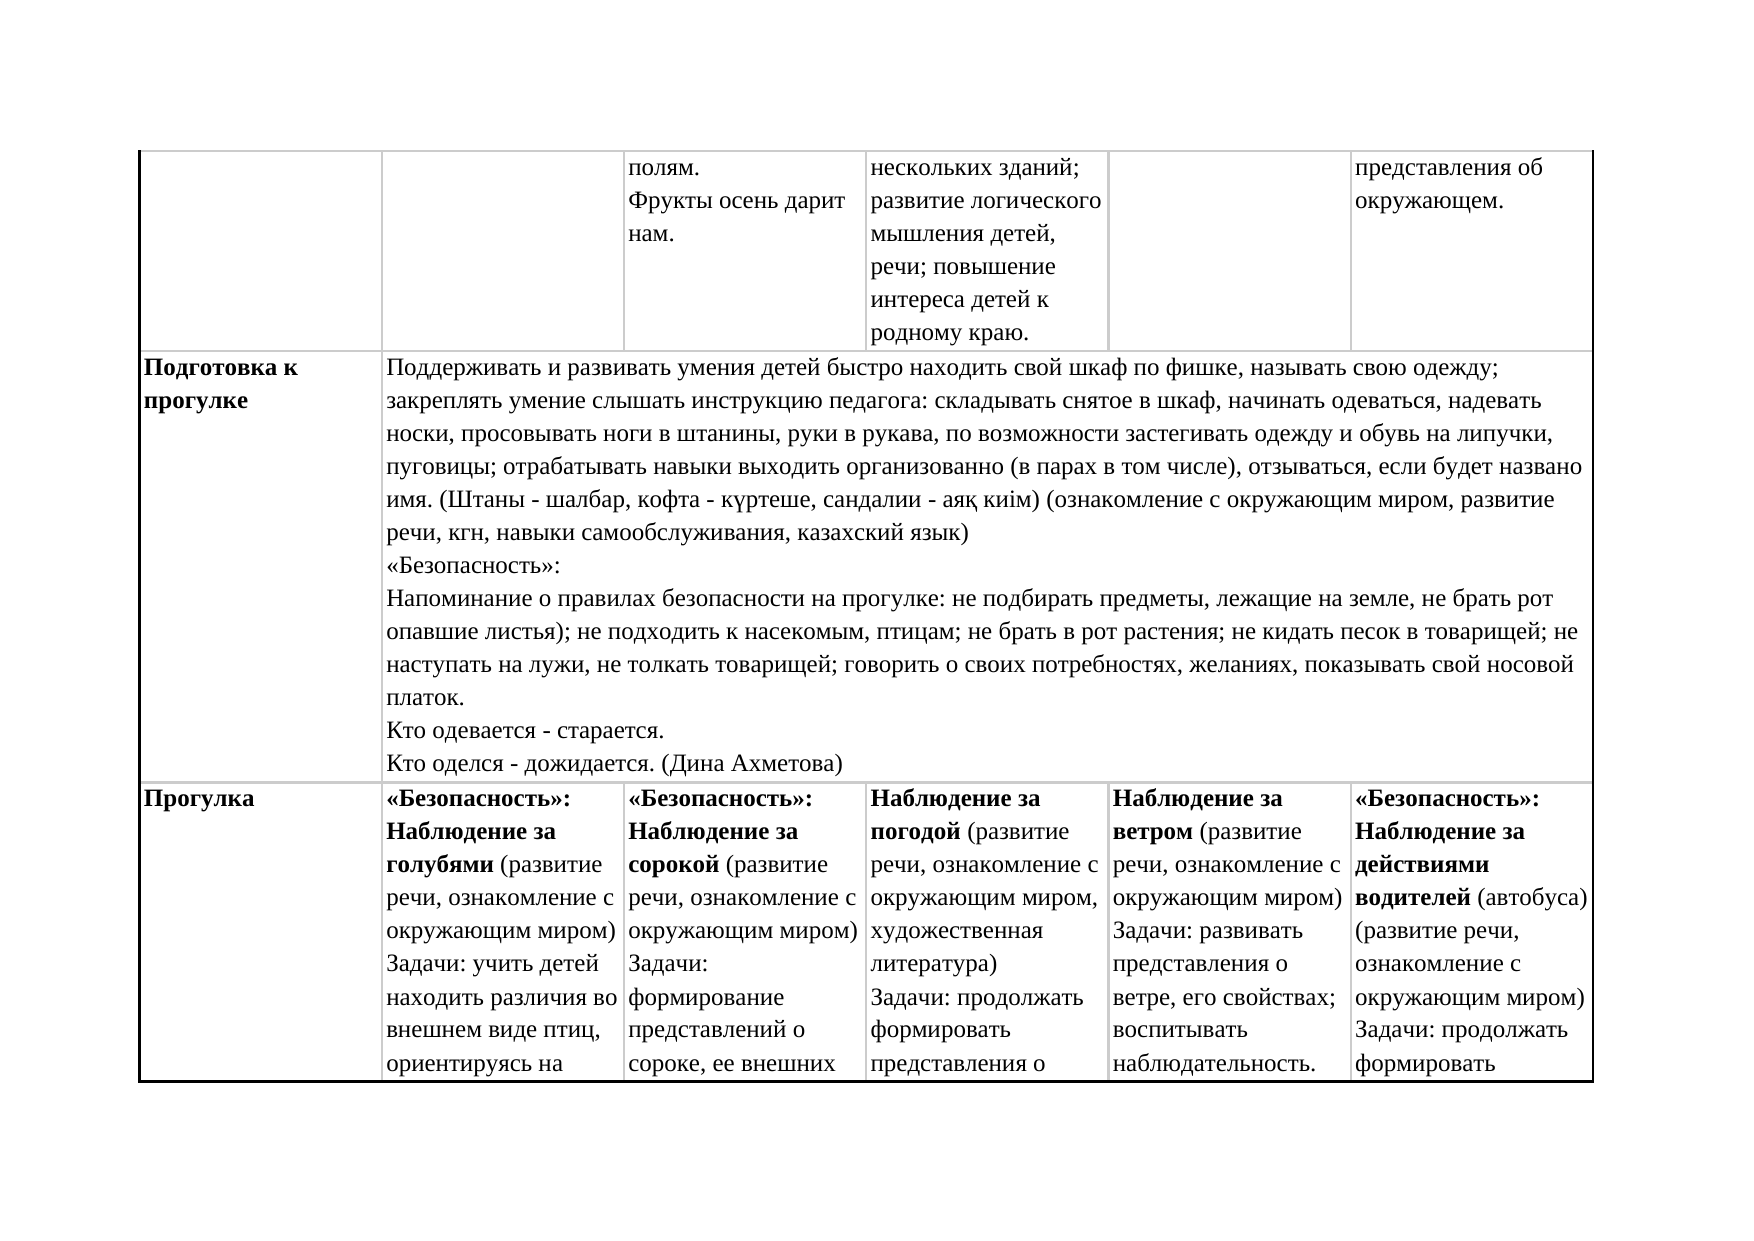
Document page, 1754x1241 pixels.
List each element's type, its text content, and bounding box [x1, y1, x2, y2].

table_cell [625, 784, 865, 1080]
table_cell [141, 152, 381, 350]
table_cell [1352, 152, 1592, 350]
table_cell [1110, 784, 1350, 1080]
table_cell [383, 152, 623, 350]
table_cell Поддерживать и развивать умения детей быстро находить свой шкаф по фишке, называть свою одежду; закреплять умение слышать инструкцию педагога: складывать снятое в шкаф, начинать одеваться, надевать носки, просовывать ноги в штанины, руки в рукава, по возможности застегивать одежду и обувь на липучки, пуговицы; отрабатывать навыки выходить организованно (в парах в том числе), отзываться, если будет названо имя. (Штаны - шалбар, кофта - күртеше, сандалии - аяқ киім) (ознакомление с окружающим миром, развитие речи, кгн, навыки самообслуживания, казахский язык) «Безопасность»: Напоминание о правилах безопасности на прогулке: не подбирать предметы, лежащие на земле, не брать рот опавшие листья); не подходить к насекомым, птицам; не брать в рот растения; не кидать песок в товарищей; не наступать на лужи, не толкать товарищей; говорить о своих потребностях, желаниях, показывать свой носовой платок. Кто одевается - старается. Кто оделся - дожидается. (Дина Ахметова) [383, 352, 1592, 781]
table_cell Прогулка [141, 784, 381, 1080]
table_cell Подготовка к прогулке [141, 352, 381, 781]
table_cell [1352, 784, 1592, 1080]
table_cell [383, 784, 623, 1080]
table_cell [867, 152, 1107, 350]
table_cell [625, 152, 865, 350]
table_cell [867, 784, 1107, 1080]
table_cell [1110, 152, 1350, 350]
